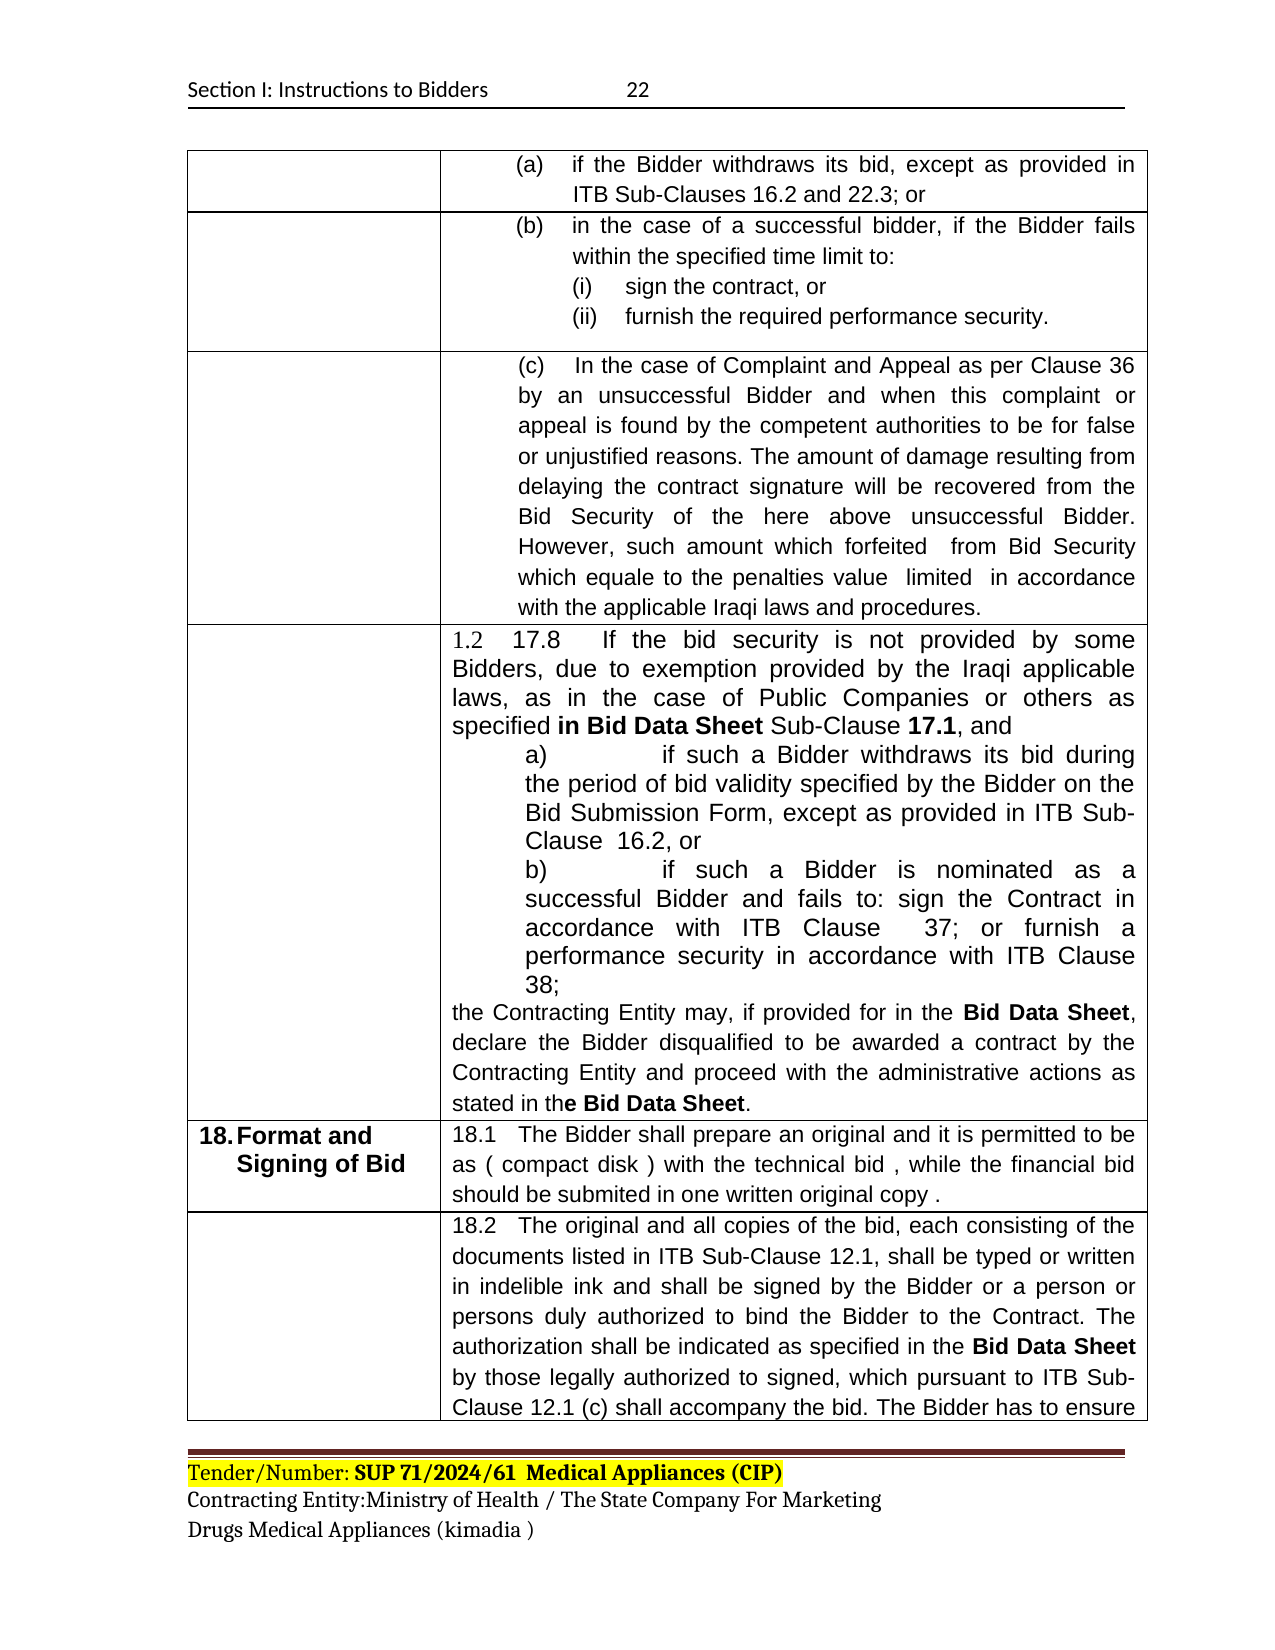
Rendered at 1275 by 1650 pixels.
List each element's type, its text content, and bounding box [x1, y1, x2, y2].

table_cell [188, 352, 440, 624]
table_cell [441, 1213, 1147, 1420]
table_cell [188, 1213, 440, 1420]
table_cell 17.8 If the bid security is not provided by some Bidders, due to exemption provided by the Iraqi applicable laws, as in the case of Public Companies or others as specified in Bid Data Sheet Sub-Clause 17.1, and if such a Bidder withdraws its bid during the period of bid validity specified by the Bidder on the Bid Submission Form, except as provided in ITB Sub-Clause 16.2, or if such a Bidder is nominated as a successful Bidder and fails to: sign the Contract in accordance with ITB Clause 37; or furnish a performance security in accordance with ITB Clause 38; the Contracting Entity may, if provided for in the Bid Data Sheet, declare the Bidder disqualified to be awarded a contract by the Contracting Entity and proceed with the administrative actions as stated in the Bid Data Sheet. [441, 625, 1147, 1120]
table_cell [188, 213, 440, 351]
table_cell (b) in the case of a successful bidder, if the Bidder fails within the specified time limit to: (i) sign the contract, or (ii) furnish the required performance security. [441, 213, 1147, 351]
table_cell 18. Format and Signing of Bid [188, 1121, 440, 1211]
table_cell [188, 151, 440, 211]
table_cell [188, 625, 440, 1120]
table_cell (c) In the case of Complaint and Appeal as per Clause 36 by an unsuccessful Bidder and when this complaint or appeal is found by the competent authorities to be for false or unjustified reasons. The amount of damage resulting from delaying the contract signature will be recovered from the Bid Security of the here above unsuccessful Bidder. However, such amount which forfeited from Bid Security which equale to the penalties value limited in accordance with the applicable Iraqi laws and procedures. [441, 352, 1147, 624]
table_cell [441, 151, 1147, 211]
table_cell 18.1 The Bidder shall prepare an original and it is permitted to be as ( compact disk ) with the technical bid , while the financial bid should be submited in one written original copy . [441, 1121, 1147, 1211]
